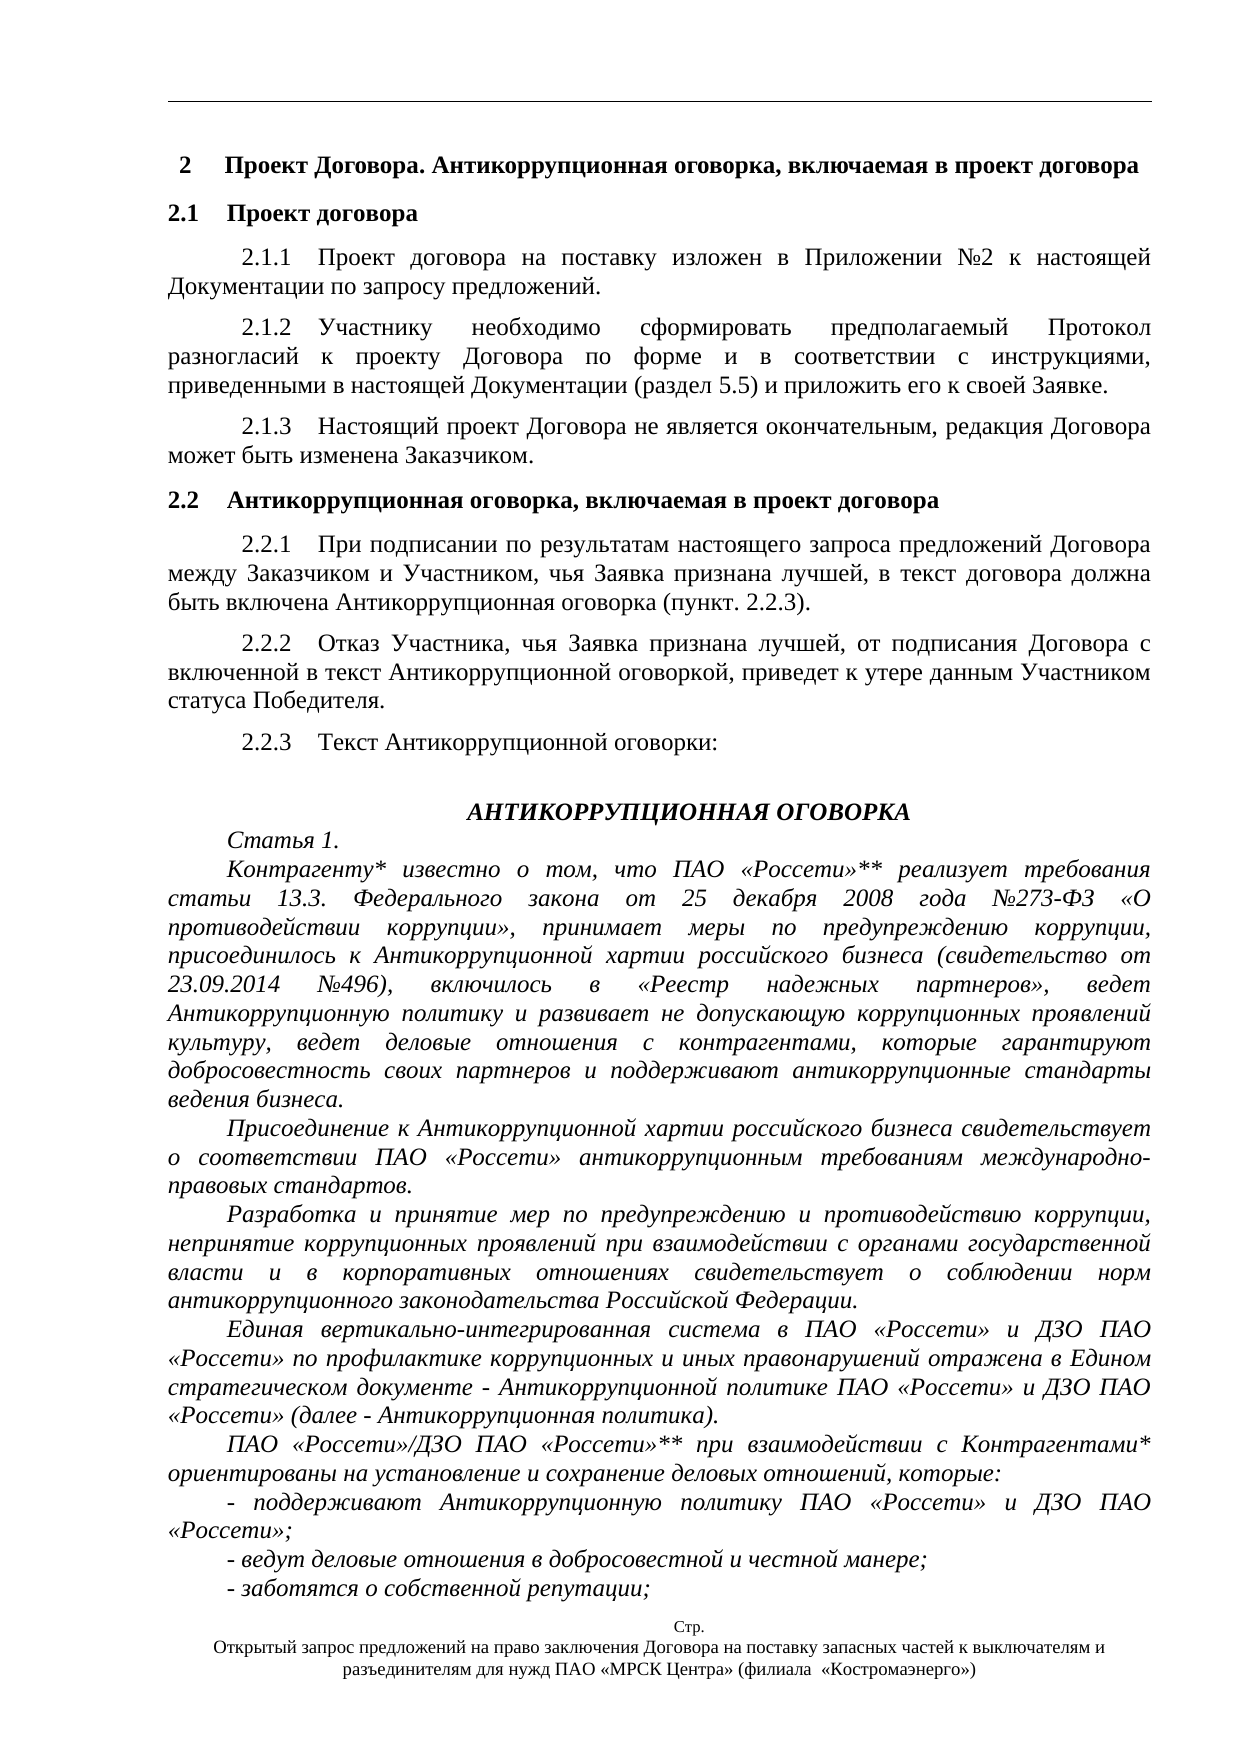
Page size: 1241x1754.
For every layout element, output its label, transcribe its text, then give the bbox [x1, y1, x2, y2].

subtitle Проект договора на поставку изложен в Приложении №2 к настоящей Документации по запросу предложений. [168, 242, 1152, 300]
text - поддерживают Антикоррупционную политику ПАО «Россети» и ДЗО ПАО «Россети»; [168, 1487, 1152, 1544]
text Контрагенту* известно о том, что ПАО «Россети»** реализует требования статьи 13.3. Федерального закона от 25 декабря 2008 года №273-ФЗ «О противодействии коррупции», принимает меры по предупреждению коррупции, присоединилось к Антикоррупционной хартии российского бизнеса (свидетельство от 23.09.2014 №496), включилось в «Реестр надежных партнеров», ведет Антикоррупционную политику и развивает не допускающую коррупционных проявлений культуру, ведет деловые отношения с контрагентами, которые гарантируют добросовестность своих партнеров и поддерживают антикоррупционные стандарты ведения бизнеса. [168, 854, 1152, 1113]
text Присоединение к Антикоррупционной хартии российского бизнеса свидетельствует о соответствии ПАО «Россети» антикоррупционным требованиям международно-правовых стандартов. [168, 1113, 1152, 1199]
subtitle Настоящий проект Договора не является окончательным, редакция Договора может быть изменена Заказчиком. [168, 411, 1152, 468]
subtitle Антикоррупционная оговорка, включаемая в проект договора [168, 485, 1152, 514]
text Статья 1. [168, 826, 1152, 854]
subtitle Проект договора [168, 198, 1152, 227]
text ПАО «Россети»/ДЗО ПАО «Россети»** при взаимодействии с Контрагентами* ориентированы на установление и сохранение деловых отношений, которые: [168, 1429, 1152, 1487]
subtitle Отказ Участника, чья Заявка признана лучшей, от подписания Договора с включенной в текст Антикоррупционной оговоркой, приведет к утере данным Участником статуса Победителя. [168, 628, 1152, 714]
text - ведут деловые отношения в добросовестной и честной манере; [168, 1544, 1152, 1573]
subtitle Участнику необходимо сформировать предполагаемый Протокол разногласий к проекту Договора по форме и в соответствии с инструкциями, приведенными в настоящей Документации (раздел 5.5) и приложить его к своей Заявке. [168, 312, 1152, 398]
text АНТИКОРРУПЦИОННАЯ ОГОВОРКА [168, 797, 1152, 826]
text Разработка и принятие мер по предупреждению и противодействию коррупции, непринятие коррупционных проявлений при взаимодействии с органами государственной власти и в корпоративных отношениях свидетельствует о соблюдении норм антикоррупционного законодательства Российской Федерации. [168, 1199, 1152, 1314]
subtitle Текст Антикоррупционной оговорки: [168, 727, 1152, 756]
text Единая вертикально-интегрированная система в ПАО «Россети» и ДЗО ПАО «Россети» по профилактике коррупционных и иных правонарушений отражена в Едином стратегическом документе - Антикоррупционной политике ПАО «Россети» и ДЗО ПАО «Россети» (далее - Антикоррупционная политика). [168, 1314, 1152, 1429]
subtitle При подписании по результатам настоящего запроса предложений Договора между Заказчиком и Участником, чья Заявка признана лучшей, в текст договора должна быть включена Антикоррупционная оговорка (пункт. 2.2.3). [168, 529, 1152, 616]
subtitle Проект Договора. Антикоррупционная оговорка, включаемая в проект договора [166, 150, 1152, 179]
text - заботятся о собственной репутации; [168, 1573, 1152, 1602]
